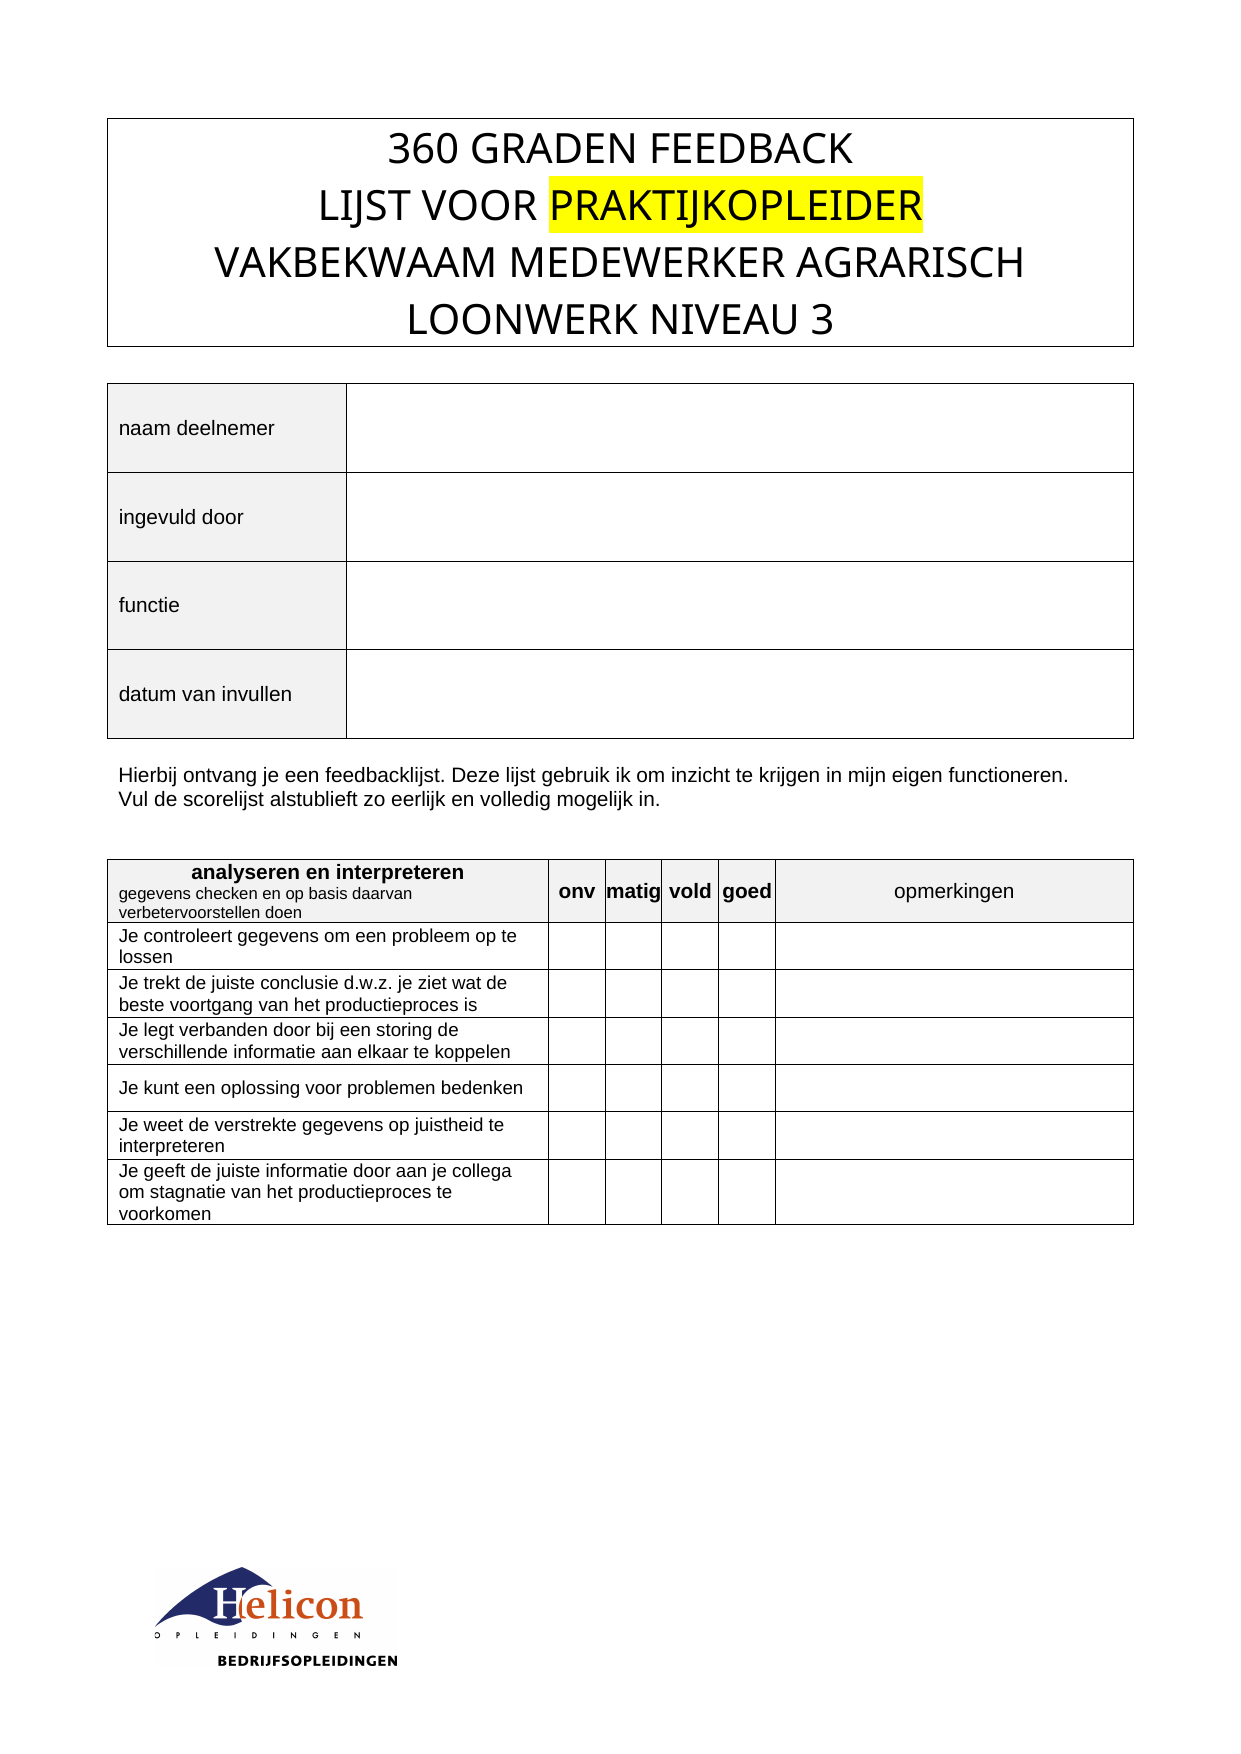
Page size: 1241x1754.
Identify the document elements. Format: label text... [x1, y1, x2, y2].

table_cell [719, 1112, 775, 1158]
picture [154, 1567, 397, 1666]
table_cell Je legt verbanden door bij een storing de verschillende informatie aan elkaar te koppelen [108, 1018, 548, 1064]
table_cell [606, 1018, 661, 1064]
table_cell [347, 562, 1133, 649]
table_cell Je kunt een oplossing voor problemen bedenken [108, 1065, 548, 1111]
table_header analyseren en interpreteren gegevens checken en op basis daarvan verbetervoorstellen doen [108, 860, 548, 922]
table_cell functie [108, 562, 346, 649]
table_cell [719, 1018, 775, 1064]
text Hierbij ontvang je een feedbacklijst. Deze lijst gebruik ik om inzicht te krijgen in mijn eigen functioneren. Vul de scorelijst alstublieft zo eerlijk en volledig mogelijk in. [118, 763, 1122, 811]
table_cell [549, 923, 605, 969]
table_cell [719, 923, 775, 969]
table_cell [606, 1112, 661, 1158]
table_header naam deelnemer [108, 384, 346, 472]
table_cell [662, 1112, 718, 1158]
table_cell Je trekt de juiste conclusie d.w.z. je ziet wat de beste voortgang van het productieproces is [108, 970, 548, 1017]
table_cell [549, 1065, 605, 1111]
table_cell [662, 923, 718, 969]
table_cell [549, 1160, 605, 1224]
table_cell [662, 1160, 718, 1224]
table_cell [347, 473, 1133, 561]
table_cell [776, 970, 1133, 1017]
table_cell datum van invullen [108, 650, 346, 738]
table_cell [719, 1160, 775, 1224]
table_cell [549, 970, 605, 1017]
table_cell [776, 1018, 1133, 1064]
table_cell [662, 970, 718, 1017]
table_cell [347, 650, 1133, 738]
table_cell [776, 923, 1133, 969]
table_cell Je weet de verstrekte gegevens op juistheid te interpreteren [108, 1112, 548, 1158]
table_cell [662, 1018, 718, 1064]
table_header matig [606, 860, 661, 922]
table_cell [719, 970, 775, 1017]
table_cell Je controleert gegevens om een probleem op te lossen [108, 923, 548, 969]
table_cell [549, 1112, 605, 1158]
table_header onv [549, 860, 605, 922]
table_header 360 GRADEN FEEDBACK LIJST VOOR PRAKTIJKOPLEIDER VAKBEKWAAM MEDEWERKER AGRARISCH LOONWERK NIVEAU 3 [108, 119, 1133, 346]
table_header vold [662, 860, 718, 922]
table_cell [606, 1065, 661, 1111]
table_cell [606, 923, 661, 969]
table_cell [606, 1160, 661, 1224]
table_header goed [719, 860, 775, 922]
table_cell [776, 1065, 1133, 1111]
table_header opmerkingen [776, 860, 1133, 922]
table_cell [549, 1018, 605, 1064]
table_cell ingevuld door [108, 473, 346, 561]
table_cell [662, 1065, 718, 1111]
table_header [347, 384, 1133, 472]
table_cell [606, 970, 661, 1017]
table_cell [719, 1065, 775, 1111]
table_cell [776, 1160, 1133, 1224]
table_cell Je geeft de juiste informatie door aan je collega om stagnatie van het productieproces te voorkomen [108, 1160, 548, 1224]
table_cell [776, 1112, 1133, 1158]
